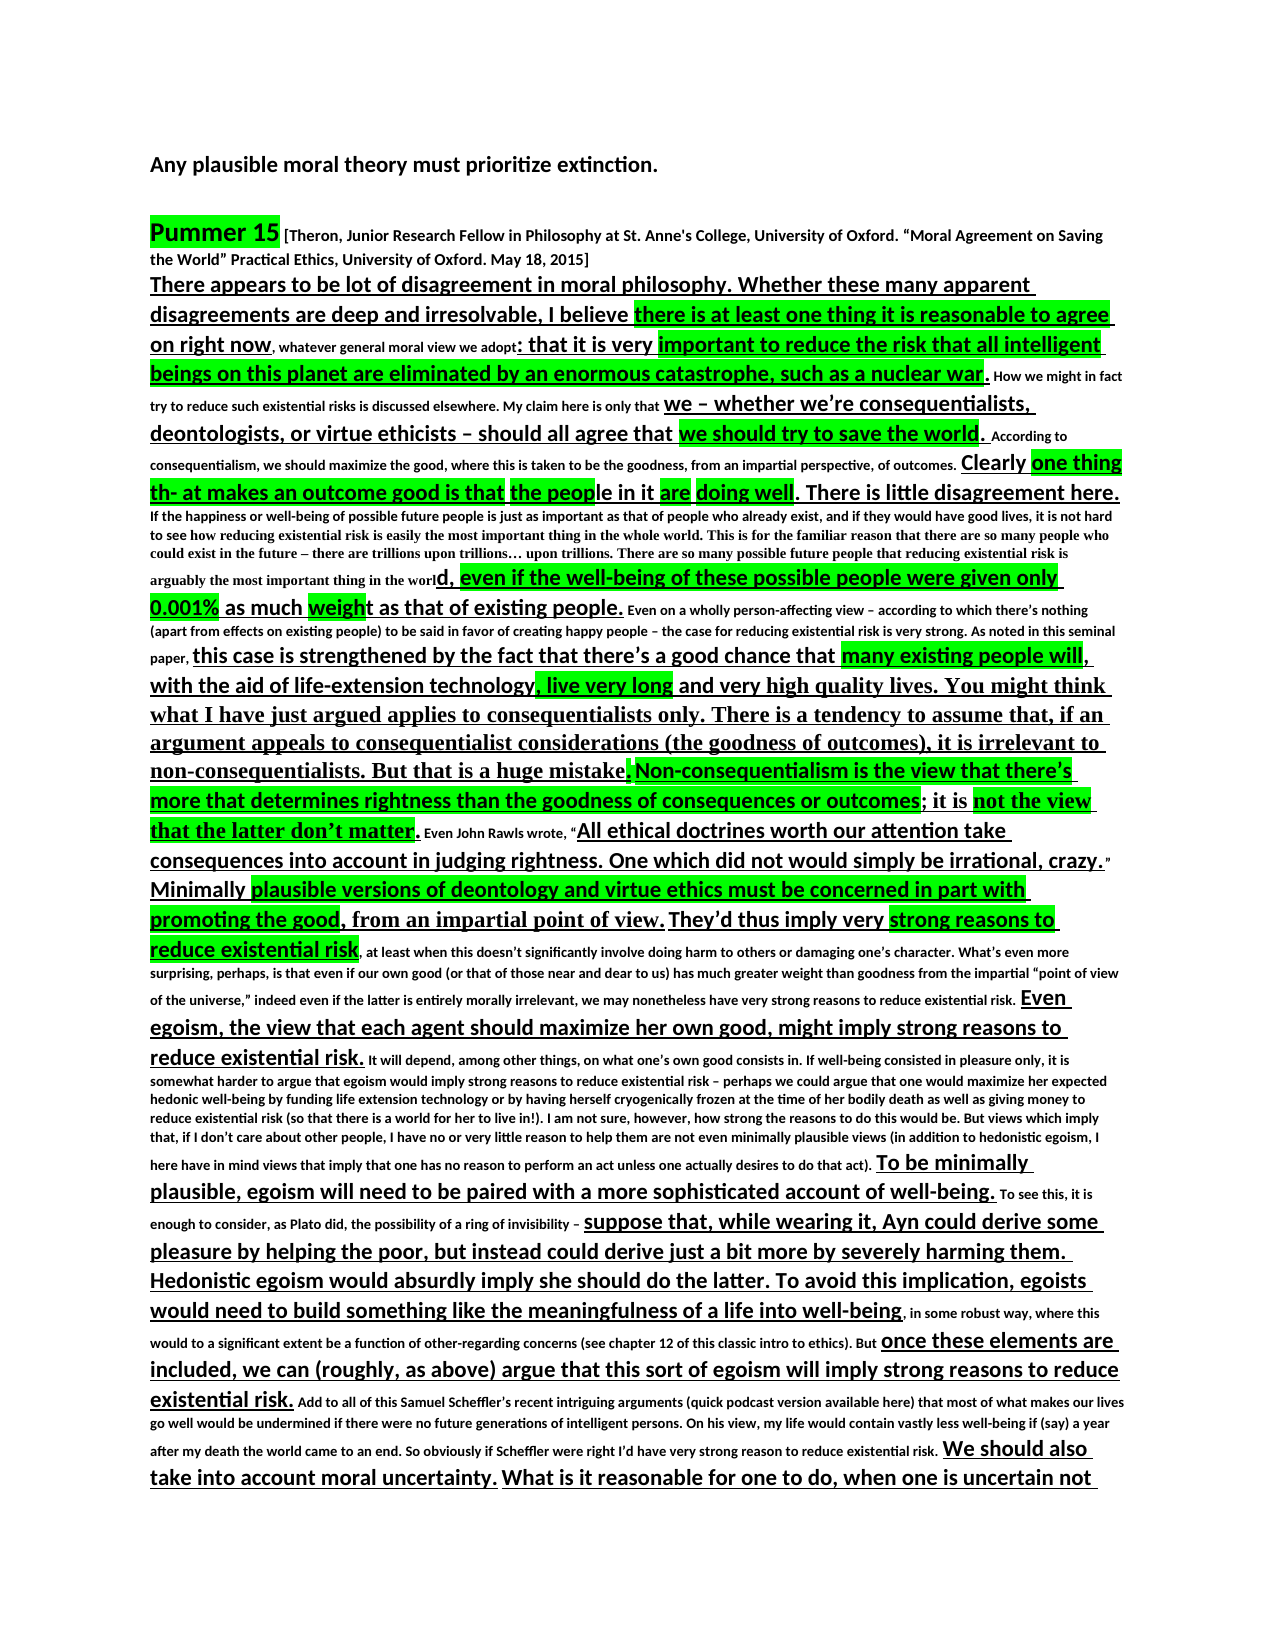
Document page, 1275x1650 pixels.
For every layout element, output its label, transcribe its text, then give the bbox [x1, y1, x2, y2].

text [150, 270, 1125, 1492]
subtitle Any plausible moral theory must prioritize extinction. [150, 150, 1125, 178]
text Pummer 15 [Theron, Junior Research Fellow in Philosophy at St. Anne's College, University of Oxford. “Moral Agreement on Saving the World” Practical Ethics, University of Oxford. May 18, 2015] [150, 215, 1125, 269]
